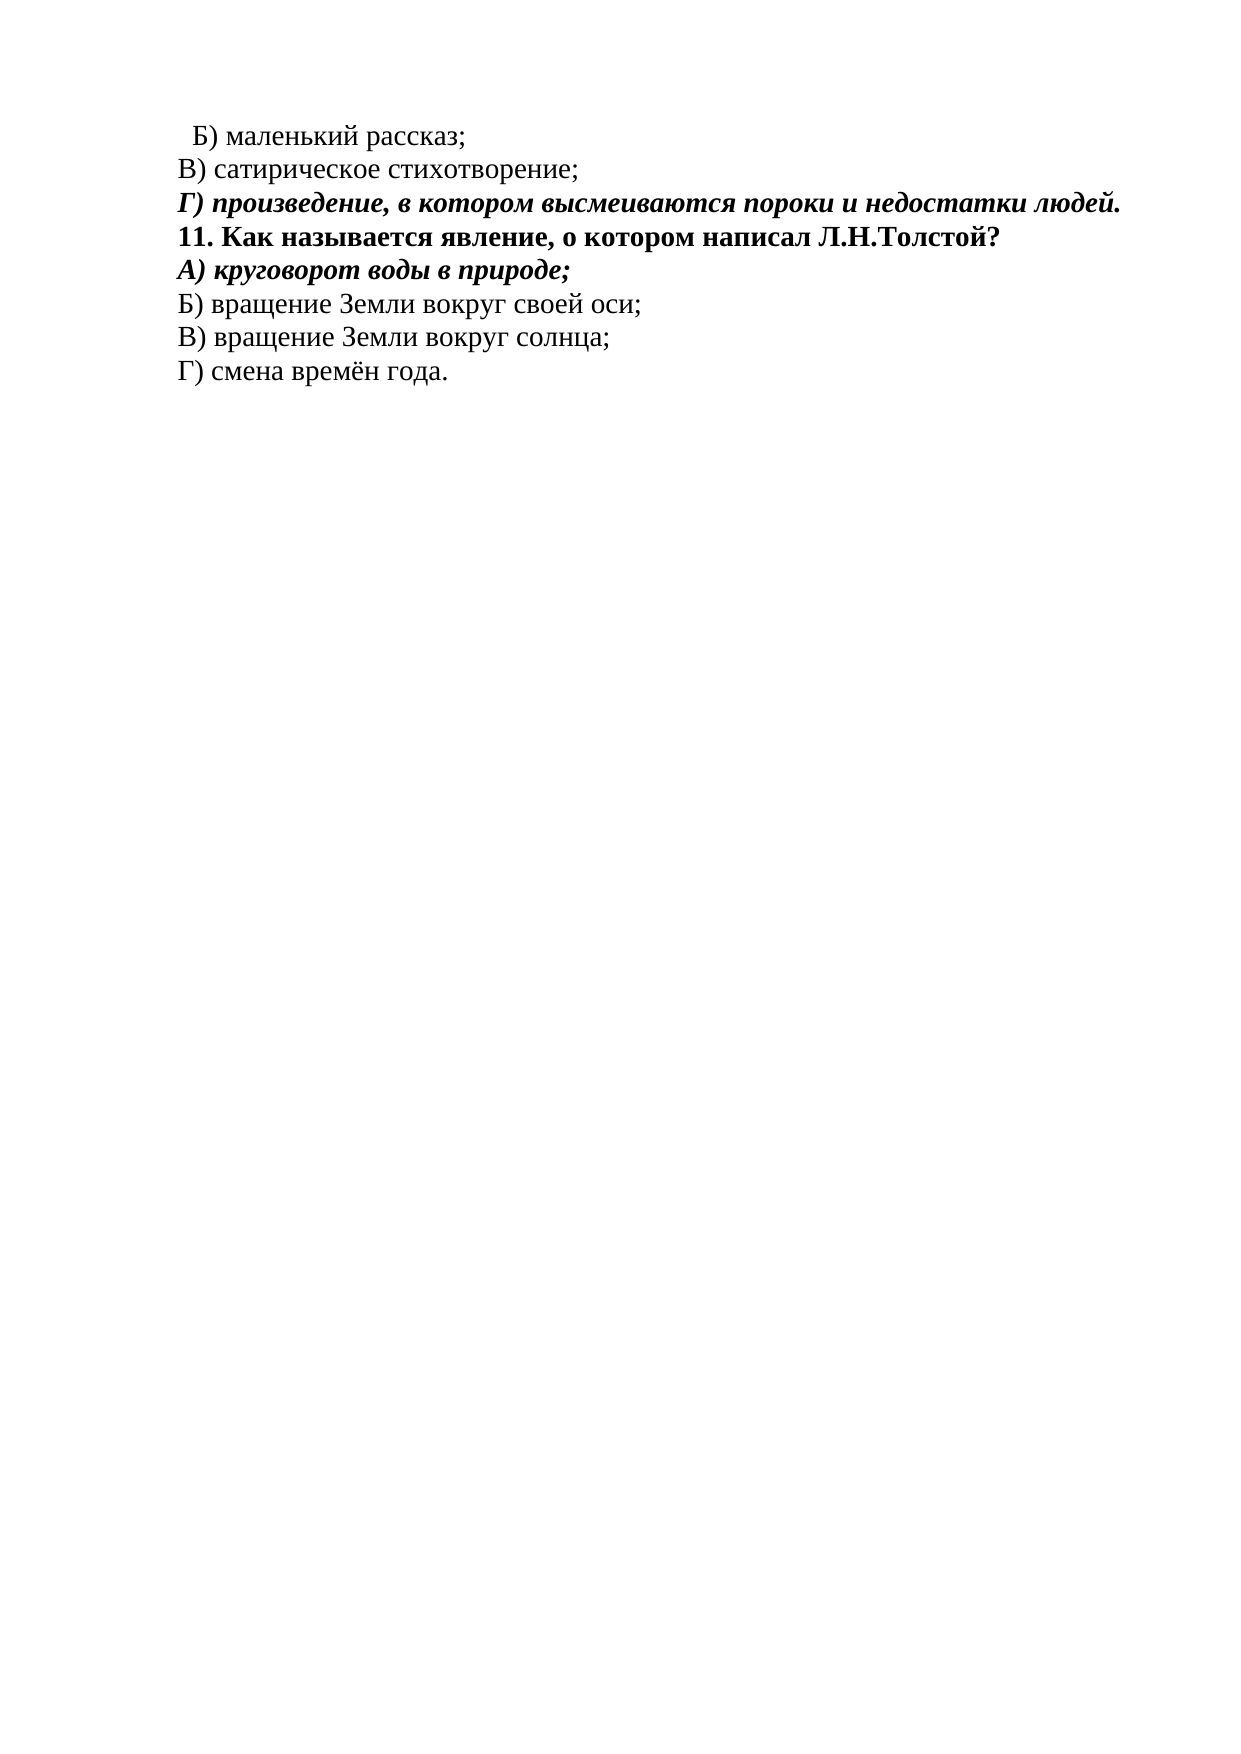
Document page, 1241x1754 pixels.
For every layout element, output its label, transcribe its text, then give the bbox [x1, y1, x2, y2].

text Г) смена времён года. [177, 353, 1152, 386]
text А) круговорот воды в природе; [177, 252, 1152, 286]
text 11. Как называется явление, о котором написал Л.Н.Толстой? [177, 219, 1152, 252]
text В) сатирическое стихотворение; [177, 152, 1152, 185]
text Б) маленький рассказ; [177, 118, 1152, 152]
text Г) произведение, в котором высмеиваются пороки и недостатки людей. [177, 185, 1152, 219]
text Б) вращение Земли вокруг своей оси; [177, 286, 1152, 319]
text В) вращение Земли вокруг солнца; [177, 319, 1152, 353]
